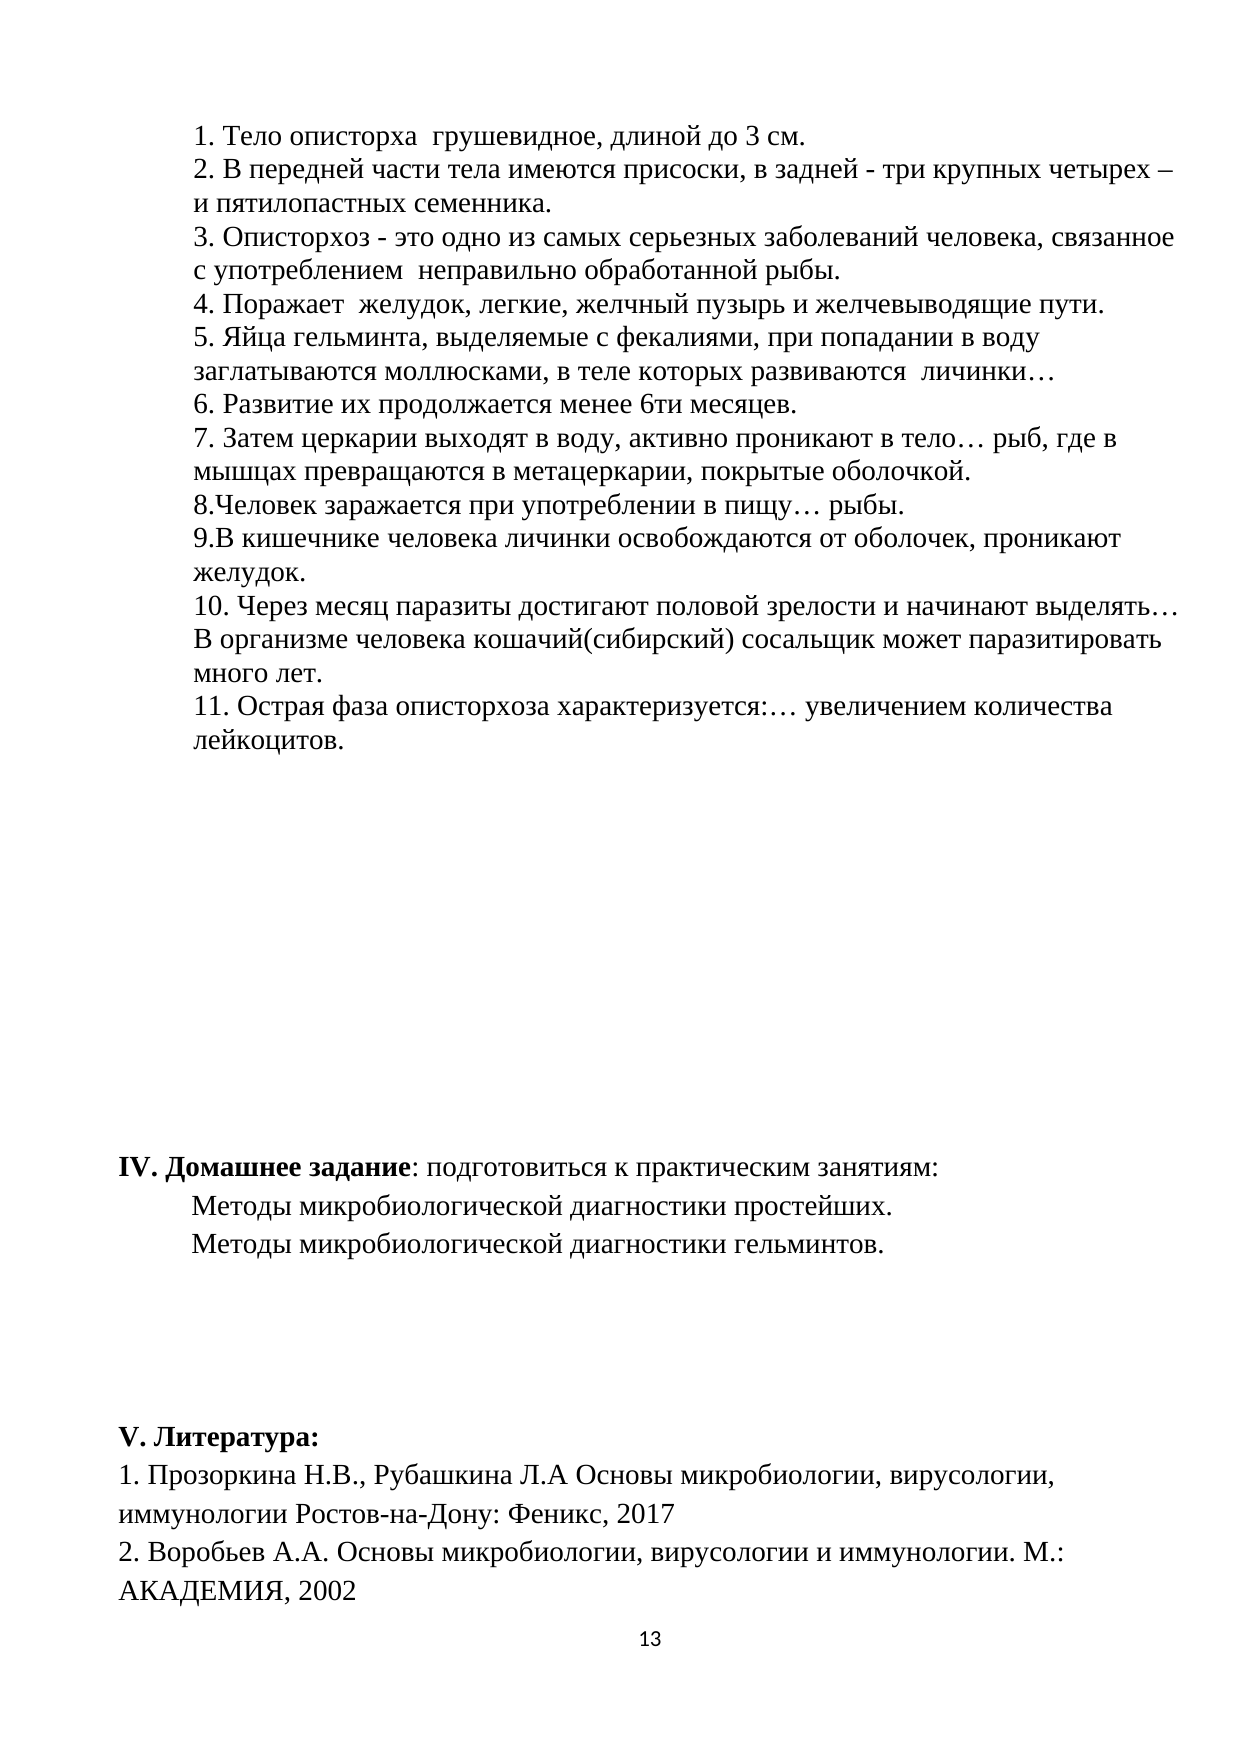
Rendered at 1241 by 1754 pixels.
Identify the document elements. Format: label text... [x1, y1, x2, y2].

text 2. В передней части тела имеются присоски, в задней - три крупных четырех – и пятилопастных семенника. [193, 152, 1181, 219]
text 3. Описторхоз - это одно из самых серьезных заболеваний человека, связанное с употреблением неправильно обработанной рыбы. [193, 219, 1181, 286]
text 5. Яйца гельминта, выделяемые с фекалиями, при попадании в воду заглатываются моллюсками, в теле которых развиваются личинки… [193, 319, 1181, 386]
text Методы микробиологической диагностики простейших. [118, 1188, 1181, 1221]
text 10. Через месяц паразиты достигают половой зрелости и начинают выделять… В организме человека кошачий(сибирский) сосальщик может паразитировать много лет. [193, 588, 1181, 688]
text 7. Затем церкарии выходят в воду, активно проникают в тело… рыб, где в мышцах превращаются в метацеркарии, покрытые оболочкой. [193, 420, 1181, 487]
text 4. Поражает желудок, легкие, желчный пузырь и желчевыводящие пути. [193, 286, 1181, 319]
text Методы микробиологической диагностики гельминтов. [118, 1226, 1181, 1260]
text 8.Человек заражается при употреблении в пищу… рыбы. [193, 487, 1181, 521]
text 2. Воробьев А.А. Основы микробиологии, вирусологии и иммунологии. М.: АКАДЕМИЯ, 2002 [118, 1534, 1181, 1607]
text IV. Домашнее задание: подготовиться к практическим занятиям: [118, 1149, 1181, 1183]
text 9.В кишечнике человека личинки освобождаются от оболочек, проникают желудок. [193, 521, 1181, 588]
text 11. Острая фаза описторхоза характеризуется:… увеличением количества лейкоцитов. [193, 688, 1181, 755]
text V. Литература: [118, 1419, 1181, 1452]
text 6. Развитие их продолжается менее 6ти месяцев. [193, 386, 1181, 420]
text 1. Тело описторха грушевидное, длиной до 3 см. [193, 118, 1181, 152]
text 1. Прозоркина Н.В., Рубашкина Л.А Основы микробиологии, вирусологии, иммунологии Ростов-на-Дону: Феникс, 2017 [118, 1457, 1181, 1529]
